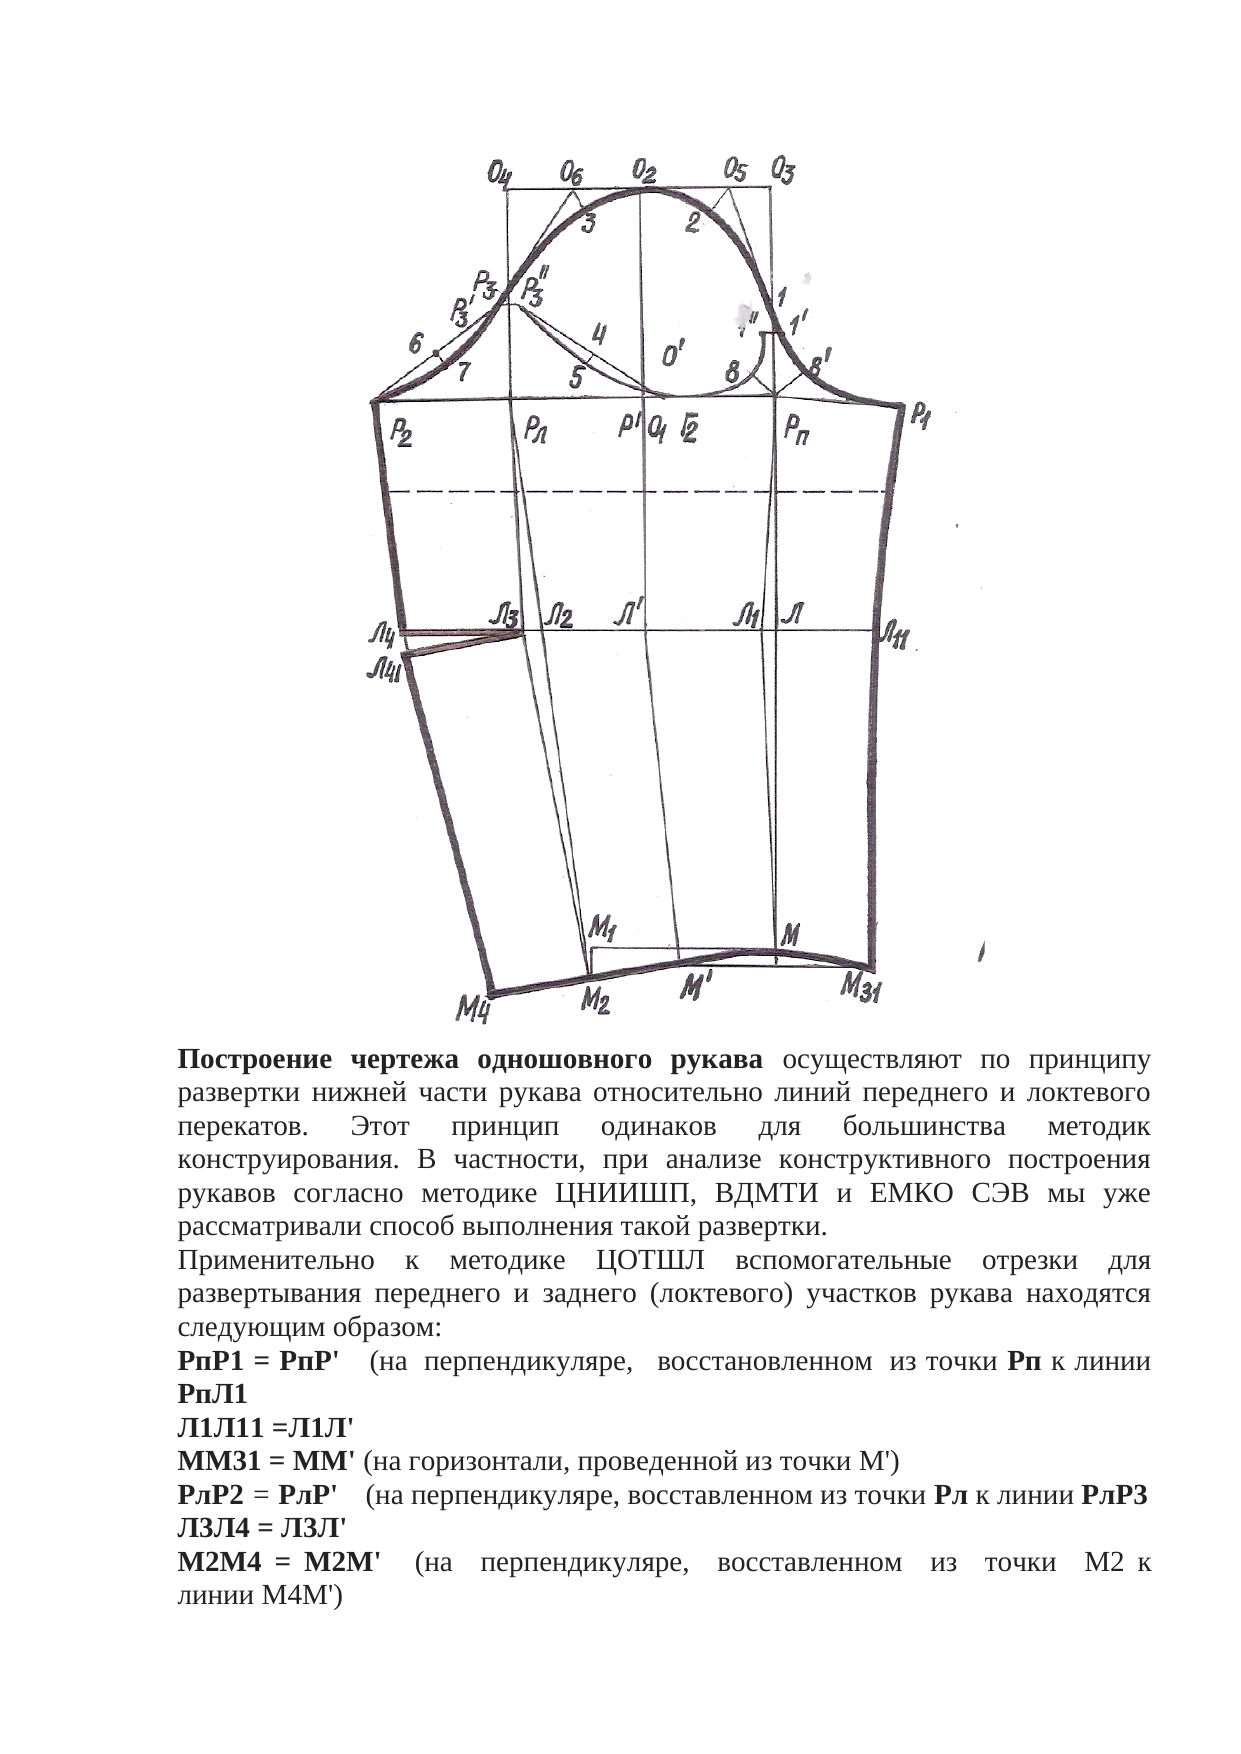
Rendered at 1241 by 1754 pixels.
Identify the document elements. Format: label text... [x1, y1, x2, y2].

text Построение чертежа одношовного рукава осуществляют по принципу развертки нижней части рукава относительно линий переднего и локтевого перекатов. Этот принцип одинаков для большинства методик конструирования. В частности, при анализе конструктивного построения рукавов согласно методике ЦНИИШП, ВДМТИ и ЕМКО СЭВ мы уже рассматривали способ выполнения такой развертки. [177, 1041, 1152, 1242]
text Применительно к методике ЦОТШЛ вспомогательные отрезки для развертывания переднего и заднего (локтевого) участков рукава находятся следующим образом: [177, 1242, 1152, 1343]
text РлР2 = РлР' (на перпендикуляре, восставленном из точки Рл к линии РлР3 [177, 1477, 1152, 1510]
text М2М4 = М2М' (на перпендикуляре, восставленном из точки М2 к линии М4М') [177, 1544, 1152, 1611]
picture [344, 118, 985, 1041]
text ММ31 = ММ' (на горизонтали, проведенной из точки М') [177, 1443, 1152, 1477]
text РпР1 = РпР' (на перпендикуляре, восстановленном из точки Рп к линии РпЛ1 [177, 1343, 1152, 1410]
text Л1Л11 =Л1Л' [177, 1410, 1152, 1443]
text Л3Л4 = Л3Л' [177, 1510, 1152, 1544]
